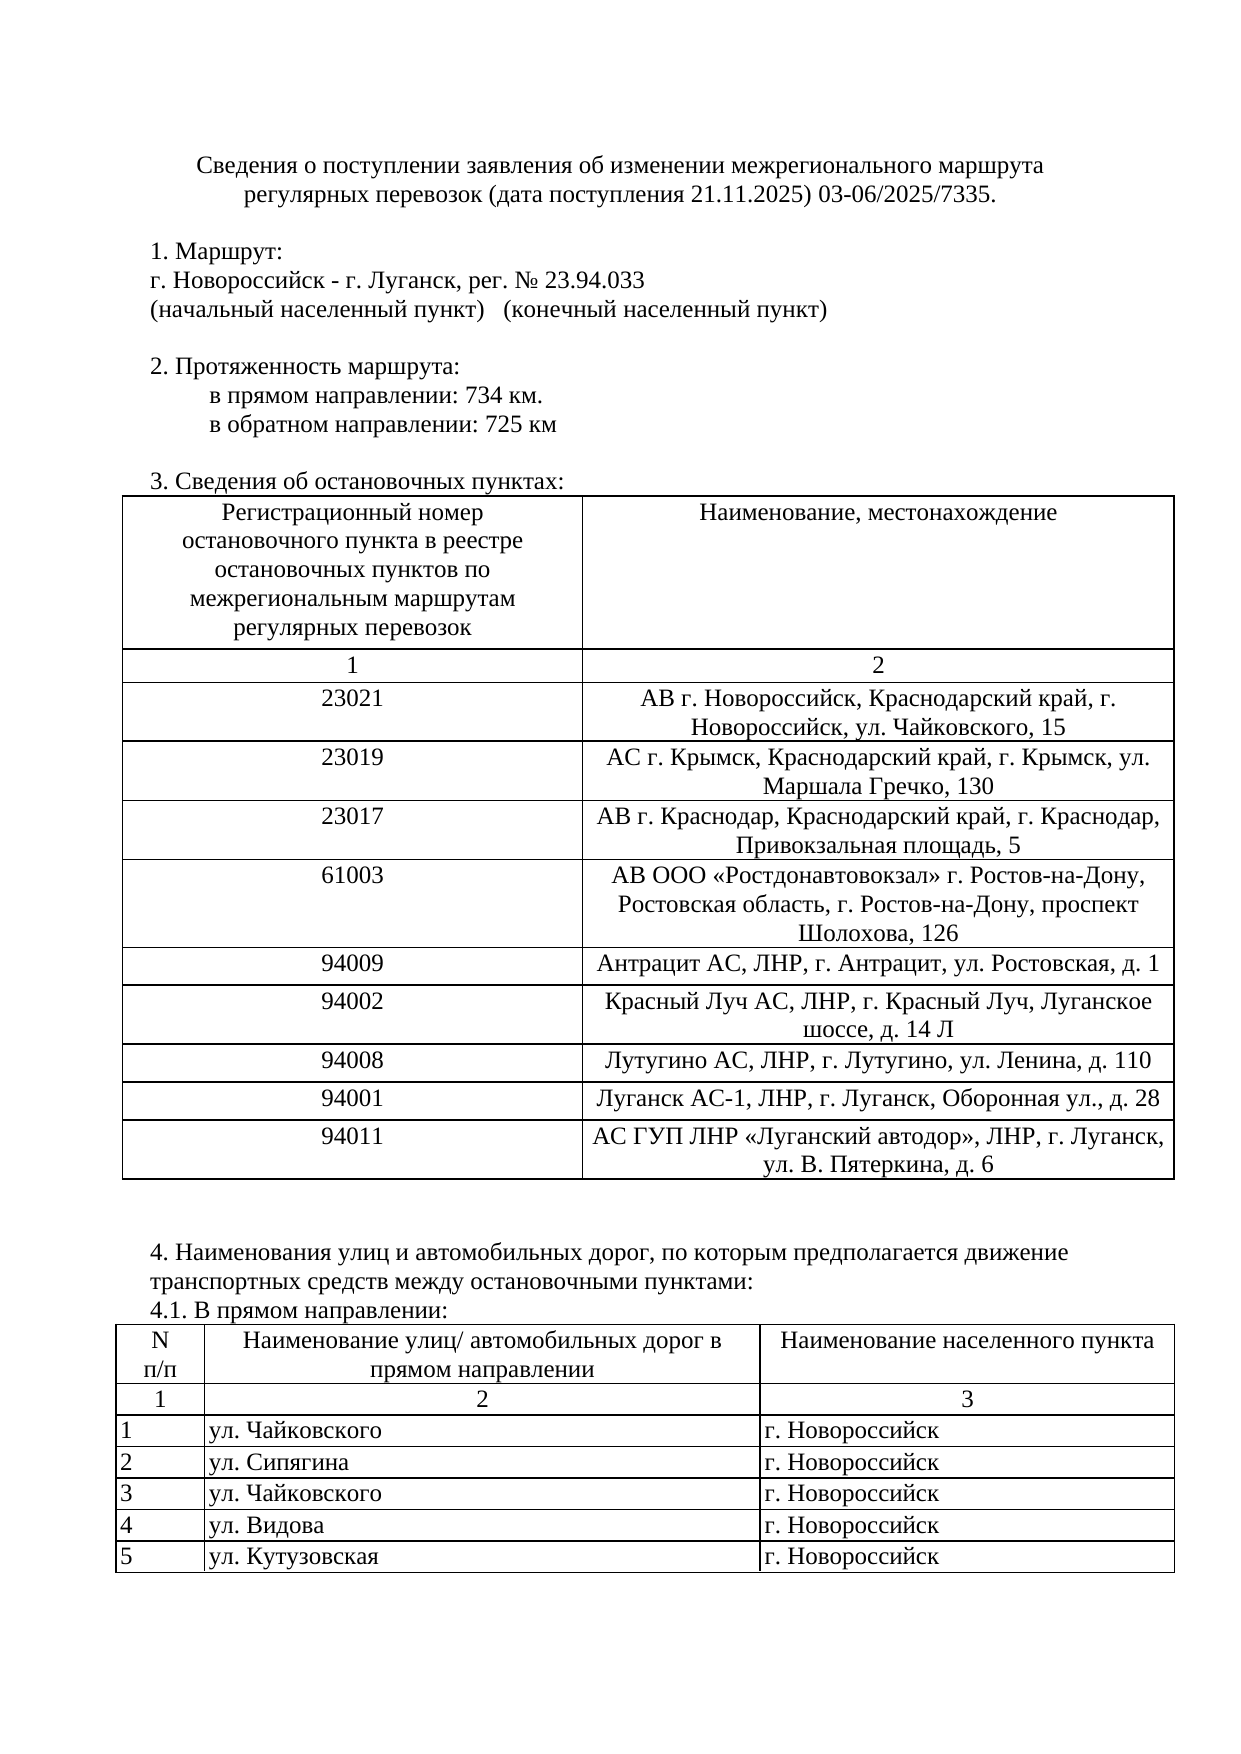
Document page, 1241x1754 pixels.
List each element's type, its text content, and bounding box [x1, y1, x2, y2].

table_header N п/п [117, 1325, 204, 1383]
table_cell г. Новороссийск [761, 1542, 1174, 1571]
table_cell 23017 [123, 801, 582, 858]
text (начальный населенный пункт) (конечный населенный пункт) [150, 294, 1090, 322]
text 2. Протяженность маршрута: [150, 351, 1090, 380]
table_cell 2 [117, 1447, 204, 1477]
table_cell 5 [117, 1542, 204, 1571]
table_header Наименование, местонахождение [583, 497, 1173, 648]
table_cell 1 [117, 1384, 204, 1414]
table_cell Луганск АС-1, ЛНР, г. Луганск, Оборонная ул., д. 28 [583, 1083, 1173, 1119]
text г. Новороссийск - г. Луганск, рег. № 23.94.033 [150, 265, 1090, 294]
table_cell 3 [117, 1479, 204, 1508]
table_cell 2 [205, 1384, 759, 1414]
table_cell 94011 [123, 1121, 582, 1178]
table_cell г. Новороссийск [761, 1447, 1174, 1477]
table_cell АВ г. Краснодар, Краснодарский край, г. Краснодар, Привокзальная площадь, 5 [583, 801, 1173, 858]
table_cell АС г. Крымск, Краснодарский край, г. Крымск, ул. Маршала Гречко, 130 [583, 742, 1173, 799]
text 4.1. В прямом направлении: [150, 1295, 1090, 1323]
table_cell АС ГУП ЛНР «Луганский автодор», ЛНР, г. Луганск, ул. В. Пятеркина, д. 6 [583, 1121, 1173, 1178]
table_cell ул. Чайковского [205, 1416, 759, 1446]
text в обратном направлении: 725 км [150, 409, 1090, 437]
table_cell 94001 [123, 1083, 582, 1119]
table_header Наименование улиц/ автомобильных дорог в прямом направлении [205, 1325, 759, 1383]
table_cell ул. Чайковского [205, 1479, 759, 1508]
text в прямом направлении: 734 км. [150, 380, 1090, 409]
table_cell АВ ООО «Ростдонавтовокзал» г. Ростов-на-Дону, Ростовская область, г. Ростов-на-Дону, проспект Шолохова, 126 [583, 860, 1173, 946]
table_cell Антрацит АС, ЛНР, г. Антрацит, ул. Ростовская, д. 1 [583, 948, 1173, 984]
table_cell 4 [117, 1510, 204, 1540]
text 1. Маршрут: [150, 236, 1090, 265]
table_cell 1 [123, 650, 582, 681]
table_cell 94008 [123, 1045, 582, 1081]
table_cell 61003 [123, 860, 582, 946]
table_cell 94009 [123, 948, 582, 984]
table_cell г. Новороссийск [761, 1510, 1174, 1540]
table_cell 23019 [123, 742, 582, 799]
table_cell Красный Луч АС, ЛНР, г. Красный Луч, Луганское шоссе, д. 14 Л [583, 986, 1173, 1043]
table_cell АВ г. Новороссийск, Краснодарский край, г. Новороссийск, ул. Чайковского, 15 [583, 683, 1173, 740]
table_cell ул. Сипягина [205, 1447, 759, 1477]
text 4. Наименования улиц и автомобильных дорог, по которым предполагается движение транспортных средств между остановочными пунктами: [150, 1237, 1090, 1295]
table_cell 1 [117, 1416, 204, 1446]
table_cell ул. Видова [205, 1510, 759, 1540]
text Сведения о поступлении заявления об изменении межрегионального маршрута регулярных перевозок (дата поступления 21.11.2025) 03-06/2025/7335. [150, 150, 1090, 207]
table_cell 3 [761, 1384, 1174, 1414]
table_cell ул. Кутузовская [205, 1542, 759, 1571]
table_header Наименование населенного пункта [761, 1325, 1174, 1383]
text 3. Сведения об остановочных пунктах: [150, 466, 1090, 495]
table_cell 23021 [123, 683, 582, 740]
table_cell г. Новороссийск [761, 1416, 1174, 1446]
table_header Регистрационный номер остановочного пункта в реестре остановочных пунктов по межрегиональным маршрутам регулярных перевозок [123, 497, 582, 648]
table_cell Лутугино АС, ЛНР, г. Лутугино, ул. Ленина, д. 110 [583, 1045, 1173, 1081]
table_cell г. Новороссийск [761, 1479, 1174, 1508]
table_cell 2 [583, 650, 1173, 681]
table_cell 94002 [123, 986, 582, 1043]
